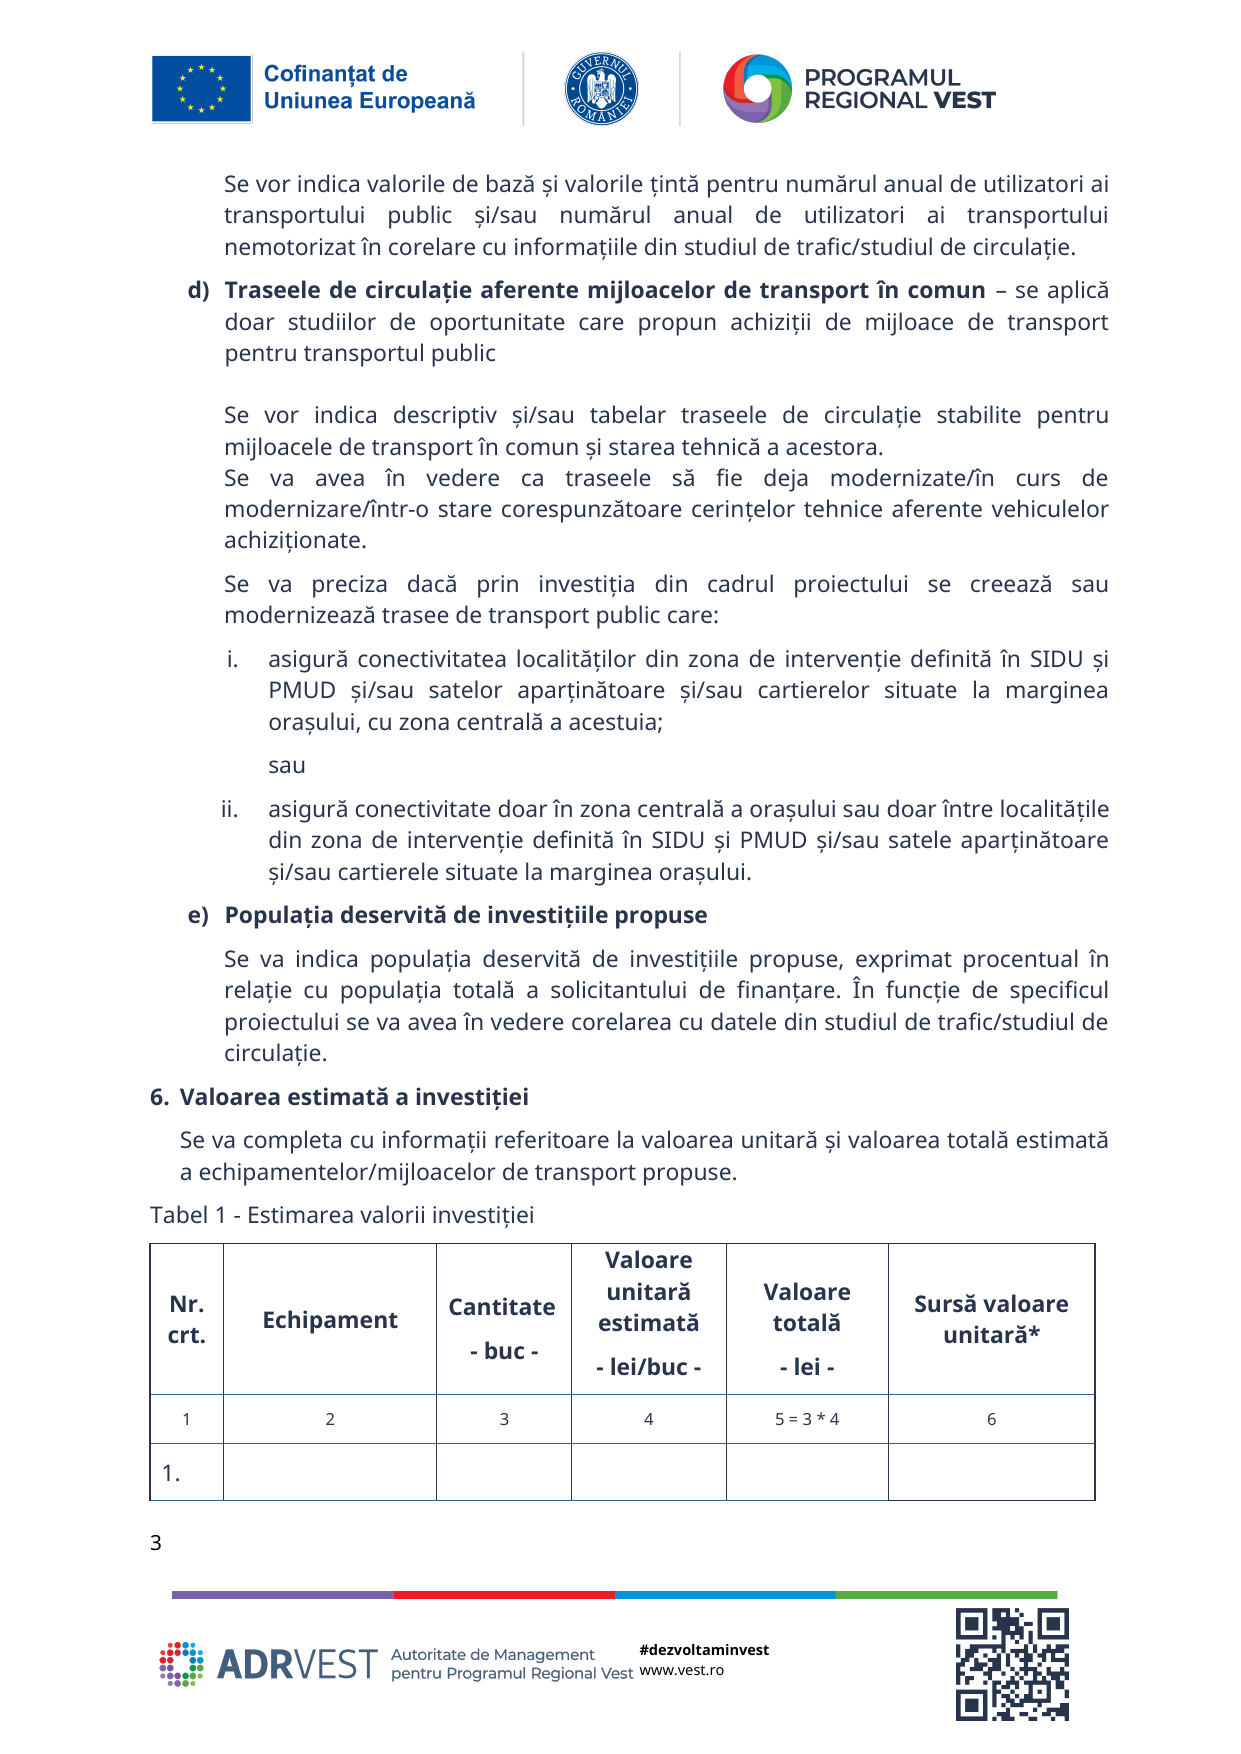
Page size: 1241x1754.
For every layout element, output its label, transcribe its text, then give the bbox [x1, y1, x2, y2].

list Valoarea estimată a investiției [150, 1081, 1110, 1112]
table_header Cantitate - buc - [437, 1244, 571, 1394]
table_cell [572, 1444, 726, 1500]
table_header Valoare totală - lei - [727, 1244, 888, 1394]
list Se vor indica valorile de bază și valorile țintă pentru numărul anual de utilizatori ai transportului public și/sau numărul anual de utilizatori ai transportului nemotorizat în corelare cu informațiile din studiul de trafic/studiul de circulație. [224, 168, 1110, 262]
list asigură conectivitatea localităților din zona de intervenție definită în SIDU și PMUD și/sau satelor aparținătoare și/sau cartierelor situate la marginea orașului, cu zona centrală a acestuia; [239, 643, 1110, 737]
list Populația deservită de investițiile propuse [187, 899, 1110, 931]
table_cell [437, 1444, 571, 1500]
text sau [268, 749, 1110, 781]
table_cell [727, 1444, 888, 1500]
picture [837, 1591, 1117, 1730]
table_header Echipament [224, 1244, 436, 1394]
table_cell 1 [151, 1395, 223, 1443]
picture [150, 1639, 639, 1690]
list Tabel 1 - Estimarea valorii investiției [150, 1199, 1110, 1231]
list Se va completa cu informații referitoare la valoarea unitară și valoarea totală estimată a echipamentelor/mijloacelor de transport propuse. [179, 1124, 1110, 1187]
list Se vor indica descriptiv și/sau tabelar traseele de circulație stabilite pentru mijloacele de transport în comun și starea tehnică a acestora. [224, 399, 1110, 462]
table_cell [889, 1444, 1094, 1500]
table_cell 3 [437, 1395, 571, 1443]
table_cell 6 [889, 1395, 1094, 1443]
table_cell 2 [224, 1395, 436, 1443]
picture [112, 1591, 614, 1599]
table_cell 1. [151, 1444, 223, 1500]
list Se va avea în vedere ca traseele să fie deja modernizate/în curs de modernizare/într-o stare corespunzătoare cerințelor tehnice aferente vehiculelor achiziționate. [224, 462, 1110, 556]
list Se va indica populația deservită de investițiile propuse, exprimat procentual în relație cu populația totală a solicitantului de finanțare. În funcție de specificul proiectului se va avea în vedere corelarea cu datele din studiul de trafic/studiul de circulație. [224, 943, 1110, 1068]
table_header Valoare unitară estimată - lei/buc - [572, 1244, 726, 1394]
table_header Nr. crt. [151, 1244, 223, 1394]
picture [151, 51, 996, 126]
list Se va preciza dacă prin investiția din cadrul proiectului se creează sau modernizează trasee de transport public care: [224, 568, 1110, 631]
table_header Sursă valoare unitară* [889, 1244, 1094, 1394]
table_cell [224, 1444, 436, 1500]
list Traseele de circulație aferente mijloacelor de transport în comun – se aplică doar studiilor de oportunitate care propun achiziții de mijloace de transport pentru transportul public [187, 274, 1110, 368]
list asigură conectivitate doar în zona centrală a orașului sau doar între localitățile din zona de intervenție definită în SIDU și PMUD și/sau satele aparținătoare și/sau cartierele situate la marginea orașului. [239, 793, 1110, 887]
table_cell 5 = 3 * 4 [727, 1395, 888, 1443]
table_cell 4 [572, 1395, 726, 1443]
